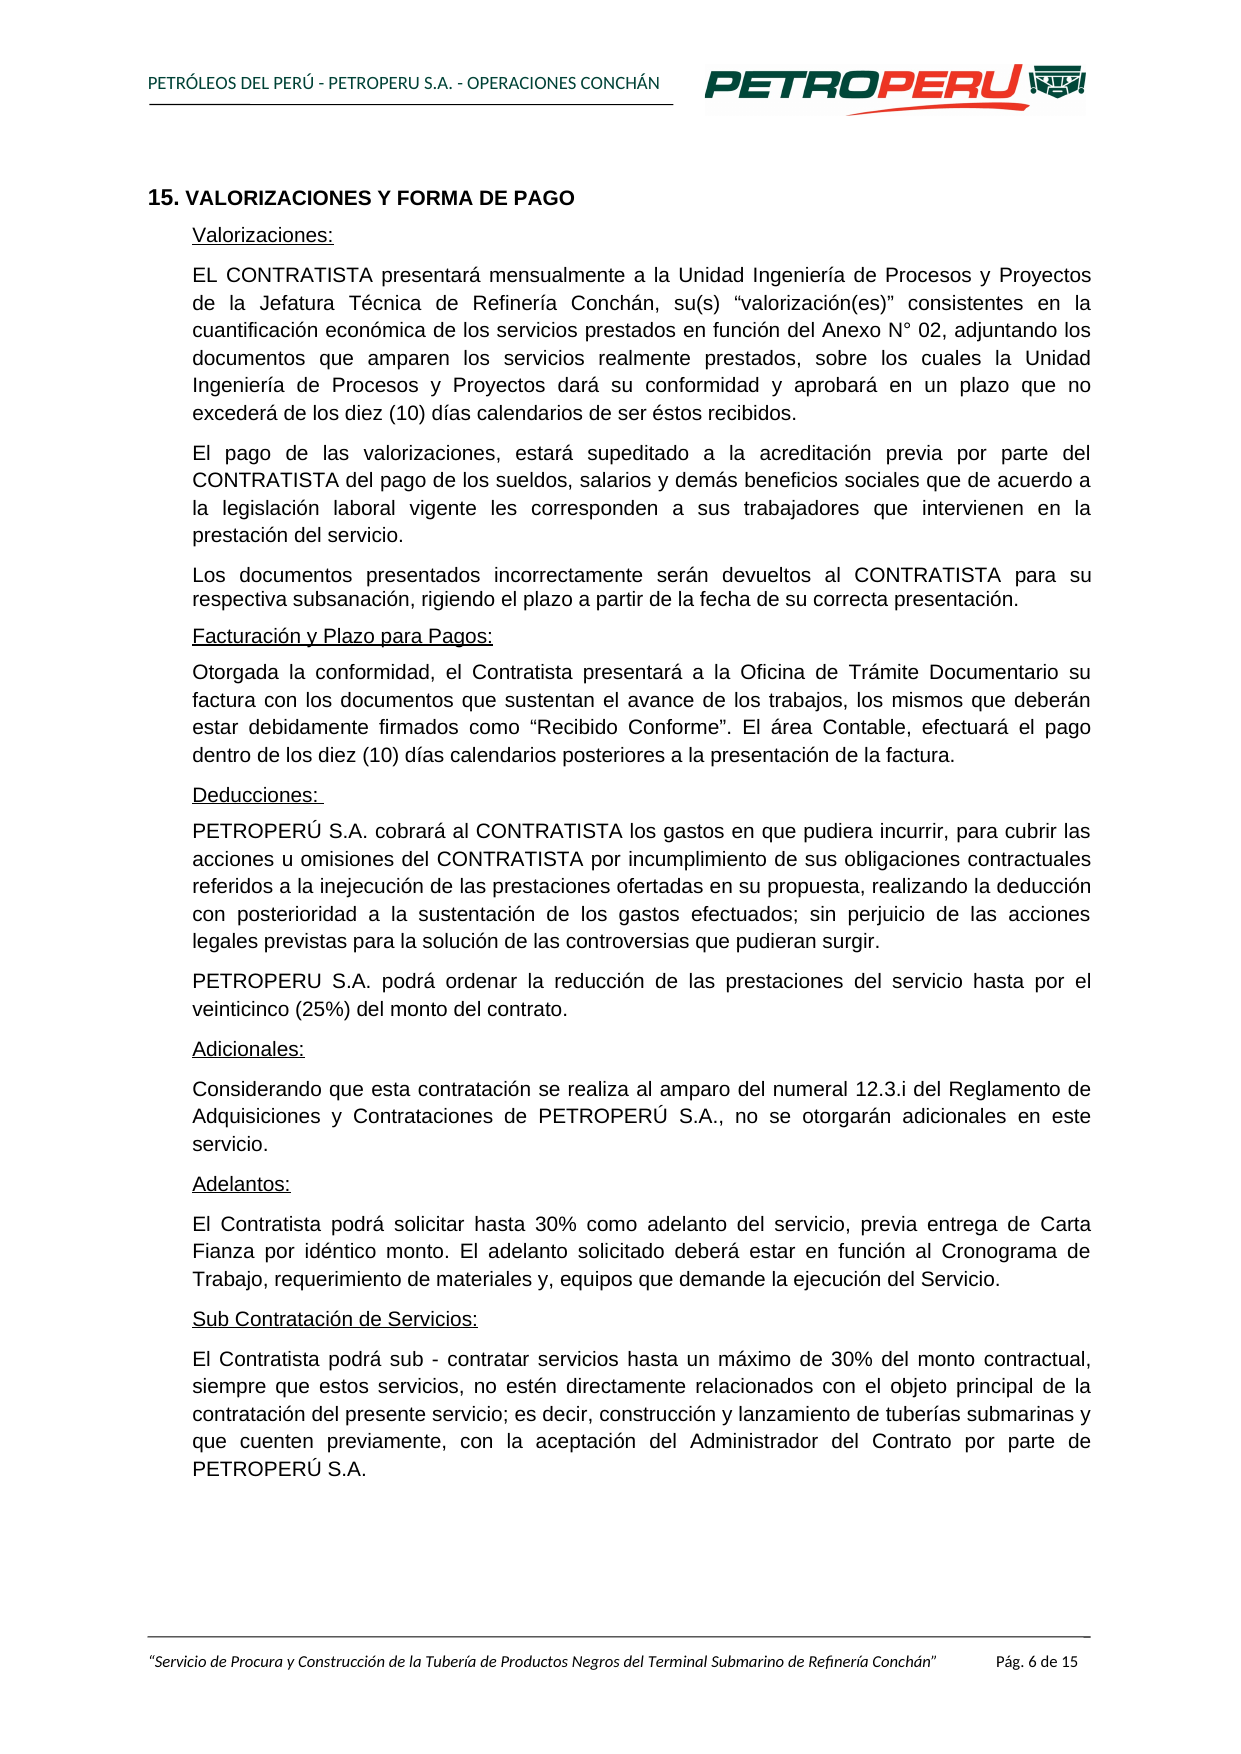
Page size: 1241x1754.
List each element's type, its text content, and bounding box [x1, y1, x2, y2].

text El pago de las valorizaciones, estará supeditado a la acreditación previa por parte del CONTRATISTA del pago de los sueldos, salarios y demás beneficios sociales que de acuerdo a la legislación laboral vigente les corresponden a sus trabajadores que intervienen en la prestación del servicio. [192, 441, 1092, 547]
text Otorgada la conformidad, el Contratista presentará a la Oficina de Trámite Documentario su factura con los documentos que sustentan el avance de los trabajos, los mismos que deberán estar debidamente firmados como “Recibido Conforme”. El área Contable, efectuará el pago dentro de los diez (10) días calendarios posteriores a la presentación de la factura. [192, 660, 1092, 766]
text Deducciones: [192, 782, 1092, 806]
text VALORIZACIONES Y FORMA DE PAGO [148, 184, 1092, 211]
text Sub Contratación de Servicios: [192, 1306, 1092, 1330]
text PETROPERÚ S.A. cobrará al CONTRATISTA los gastos en que pudiera incurrir, para cubrir las acciones u omisiones del CONTRATISTA por incumplimiento de sus obligaciones contractuales referidos a la inejecución de las prestaciones ofertadas en su propuesta, realizando la deducción con posterioridad a la sustentación de los gastos efectuados; sin perjuicio de las acciones legales previstas para la solución de las controversias que pudieran surgir. [192, 819, 1092, 953]
text Adicionales: [192, 1036, 1092, 1060]
text EL CONTRATISTA presentará mensualmente a la Unidad Ingeniería de Procesos y Proyectos de la Jefatura Técnica de Refinería Conchán, su(s) “valorización(es)” consistentes en la cuantificación económica de los servicios prestados en función del Anexo N° 02, adjuntando los documentos que amparen los servicios realmente prestados, sobre los cuales la Unidad Ingeniería de Procesos y Proyectos dará su conformidad y aprobará en un plazo que no excederá de los diez (10) días calendarios de ser éstos recibidos. [192, 263, 1092, 424]
picture [704, 64, 1086, 116]
text Adelantos: [192, 1171, 1092, 1195]
text Facturación y Plazo para Pagos: [192, 623, 1092, 647]
text Valorizaciones: [192, 223, 1092, 247]
text El Contratista podrá solicitar hasta 30% como adelanto del servicio, previa entrega de Carta Fianza por idéntico monto. El adelanto solicitado deberá estar en función al Cronograma de Trabajo, requerimiento de materiales y, equipos que demande la ejecución del Servicio. [192, 1211, 1092, 1290]
text El Contratista podrá sub - contratar servicios hasta un máximo de 30% del monto contractual, siempre que estos servicios, no estén directamente relacionados con el objeto principal de la contratación del presente servicio; es decir, construcción y lanzamiento de tuberías submarinas y que cuenten previamente, con la aceptación del Administrador del Contrato por parte de PETROPERÚ S.A. [192, 1346, 1092, 1480]
text Considerando que esta contratación se realiza al amparo del numeral 12.3.i del Reglamento de Adquisiciones y Contrataciones de PETROPERÚ S.A., no se otorgarán adicionales en este servicio. [192, 1076, 1092, 1155]
text Los documentos presentados incorrectamente serán devueltos al CONTRATISTA para su respectiva subsanación, rigiendo el plazo a partir de la fecha de su correcta presentación. [192, 563, 1092, 611]
text PETROPERU S.A. podrá ordenar la reducción de las prestaciones del servicio hasta por el veinticinco (25%) del monto del contrato. [192, 969, 1092, 1020]
